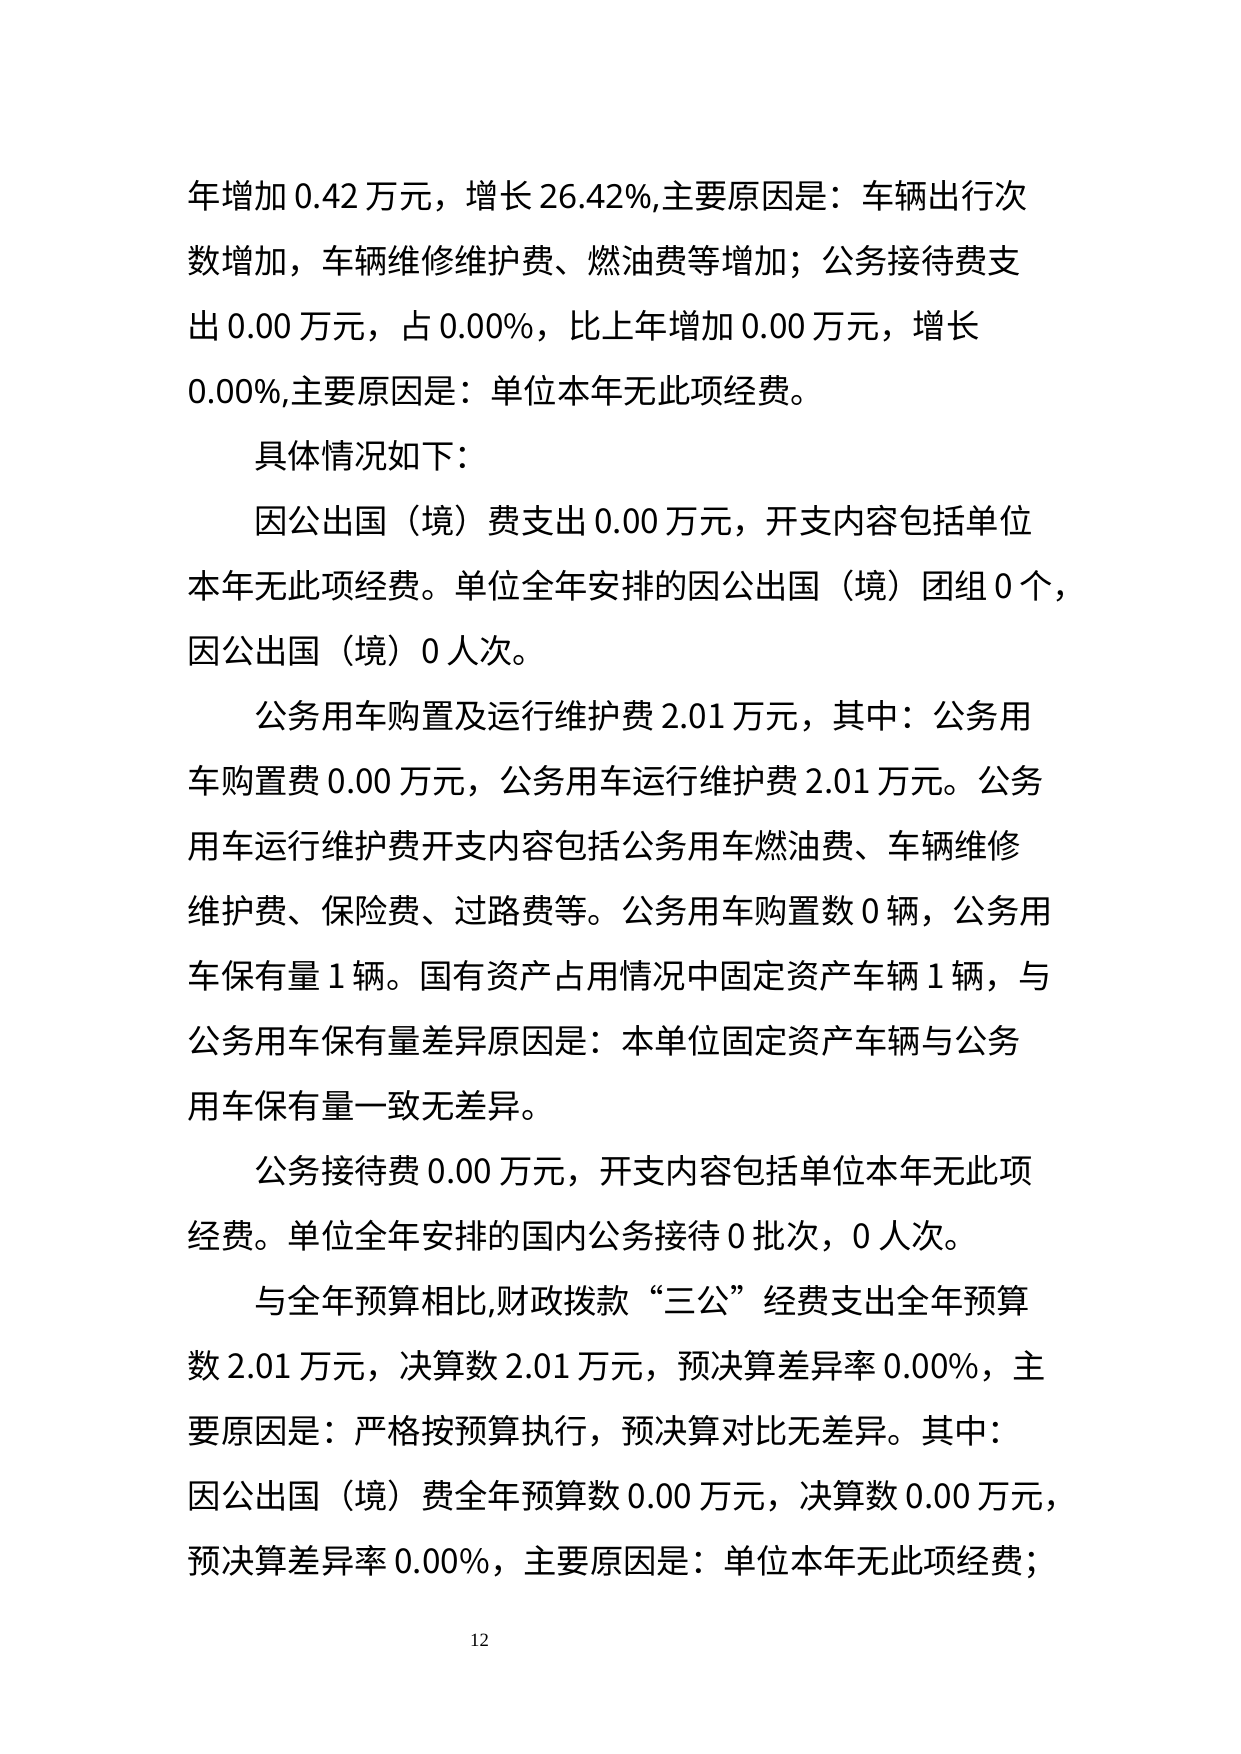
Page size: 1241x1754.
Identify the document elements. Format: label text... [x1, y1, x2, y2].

text 因公出国（境）费支出0.00万元，开支内容包括单位本年无此项经费。单位全年安排的因公出国（境）团组0个，因公出国（境）0人次。 [187, 487, 1053, 682]
text 公务用车购置及运行维护费2.01万元，其中：公务用车购置费0.00万元，公务用车运行维护费2.01万元。公务用车运行维护费开支内容包括公务用车燃油费、车辆维修维护费、保险费、过路费等。公务用车购置数0辆，公务用车保有量1辆。国有资产占用情况中固定资产车辆1辆，与公务用车保有量差异原因是：本单位固定资产车辆与公务用车保有量一致无差异。 [187, 682, 1053, 1137]
text 公务接待费0.00万元，开支内容包括单位本年无此项经费。单位全年安排的国内公务接待0批次，0人次。 [187, 1137, 1053, 1267]
text 具体情况如下： [187, 422, 1053, 487]
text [187, 162, 1053, 422]
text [187, 1267, 1053, 1592]
